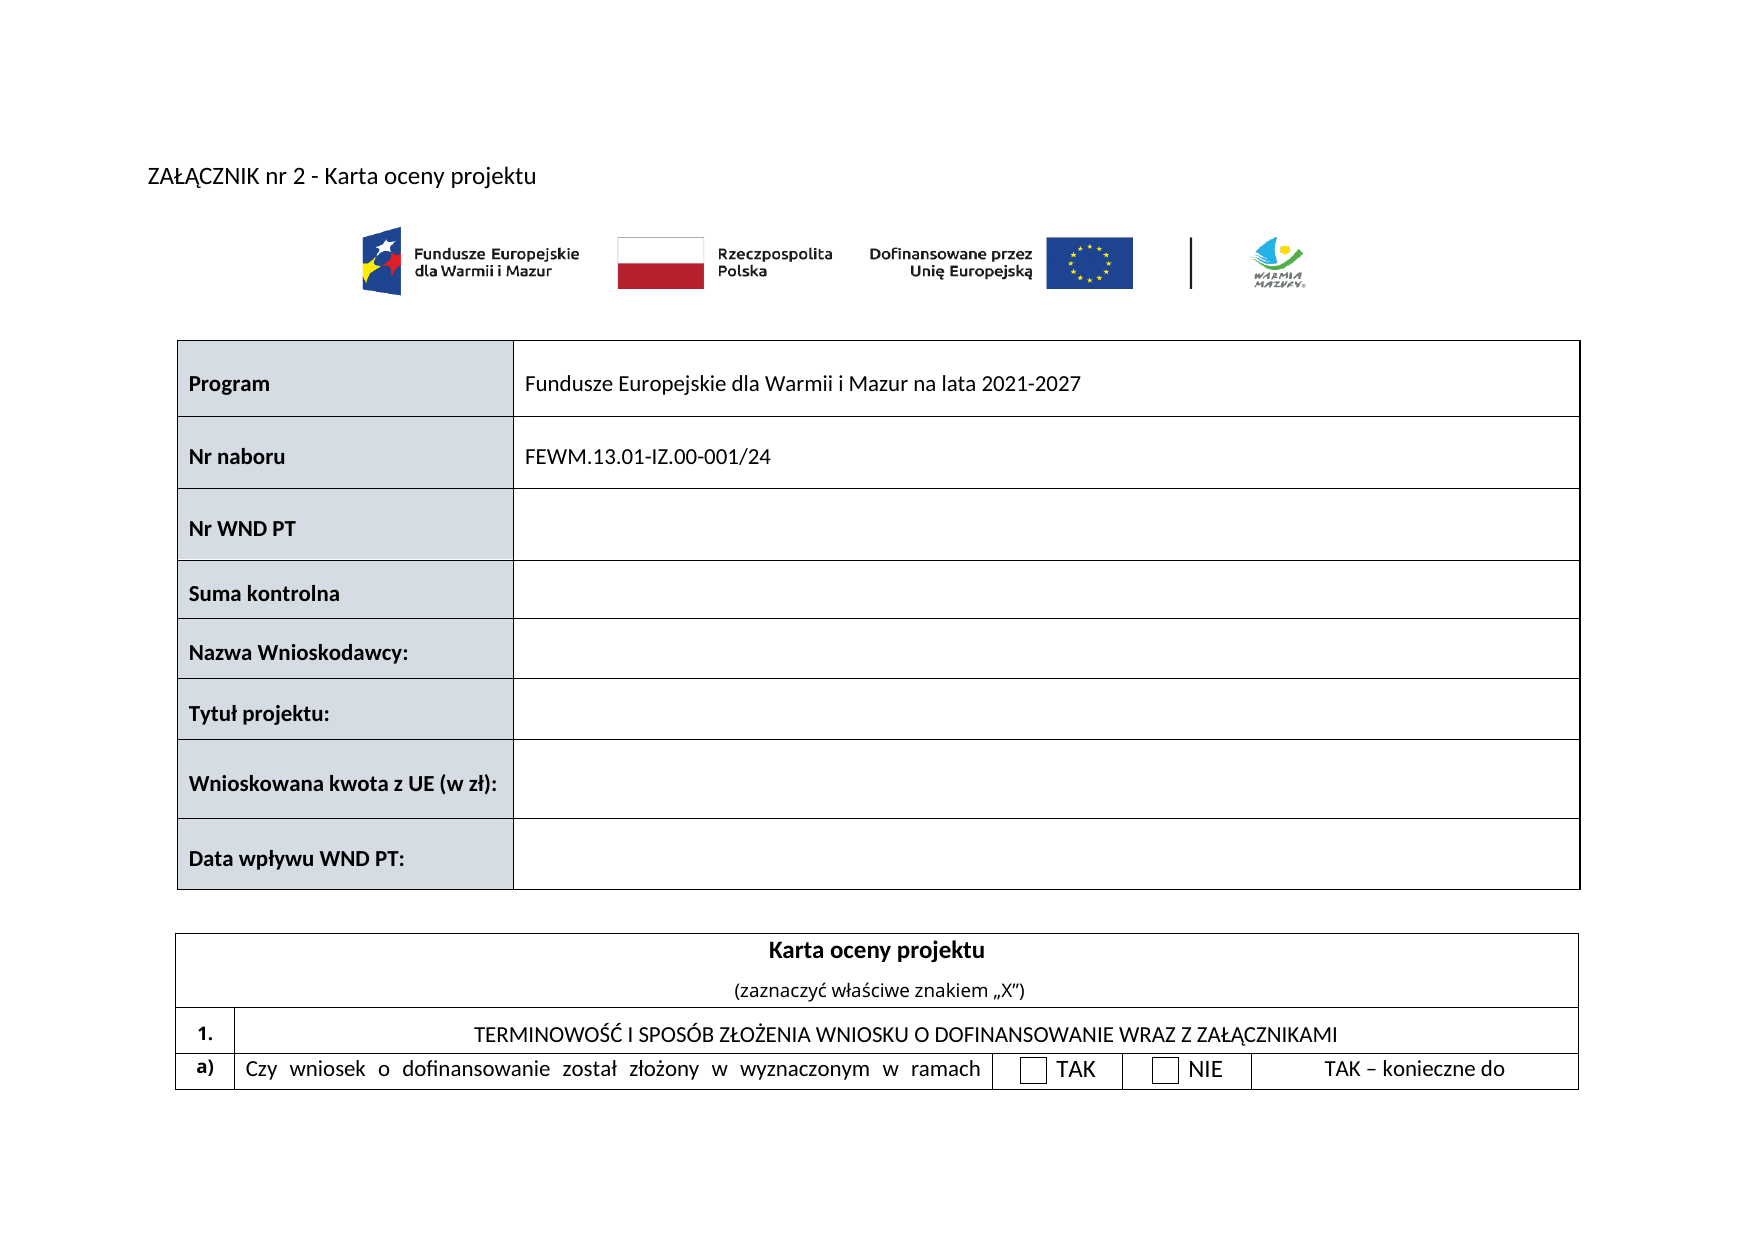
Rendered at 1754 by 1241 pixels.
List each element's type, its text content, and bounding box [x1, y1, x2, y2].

picture [343, 209, 1411, 312]
text ZAŁĄCZNIK nr 2 - Karta oceny projektu [148, 160, 1606, 191]
table_cell TERMINOWOŚĆ I SPOSÓB ZŁOŻENIA WNIOSKU O DOFINANSOWANIE WRAZ Z ZAŁĄCZNIKAMI [235, 1008, 1578, 1053]
table_cell Wnioskowana kwota z UE (w zł): [178, 740, 513, 818]
table_cell TAK [993, 1054, 1122, 1088]
table_cell Nazwa Wnioskodawcy: [178, 619, 513, 678]
table_cell FEWM.13.01-IZ.00-001/24 [514, 417, 1579, 488]
table_cell Data wpływu WND PT: [178, 819, 513, 889]
table_header Karta oceny projektu (zaznaczyć właściwe znakiem „X”) [176, 934, 1578, 1007]
table_cell [514, 561, 1579, 618]
table_cell Tytuł projektu: [178, 679, 513, 739]
table_cell Nr naboru [178, 417, 513, 488]
table_header Fundusze Europejskie dla Warmii i Mazur na lata 2021-2027 [514, 341, 1579, 416]
table_cell a) [176, 1054, 234, 1088]
table_cell [514, 679, 1579, 739]
table_cell [514, 489, 1579, 559]
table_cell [235, 1054, 992, 1088]
table_cell Nr WND PT [178, 489, 513, 559]
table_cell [1252, 1054, 1578, 1088]
table_cell NIE [1123, 1054, 1251, 1088]
table_cell [514, 819, 1579, 889]
table_cell [514, 619, 1579, 678]
table_header Program [178, 341, 513, 416]
table_cell [514, 740, 1579, 818]
table_cell Suma kontrolna [178, 561, 513, 618]
table_cell 1. [176, 1008, 234, 1053]
